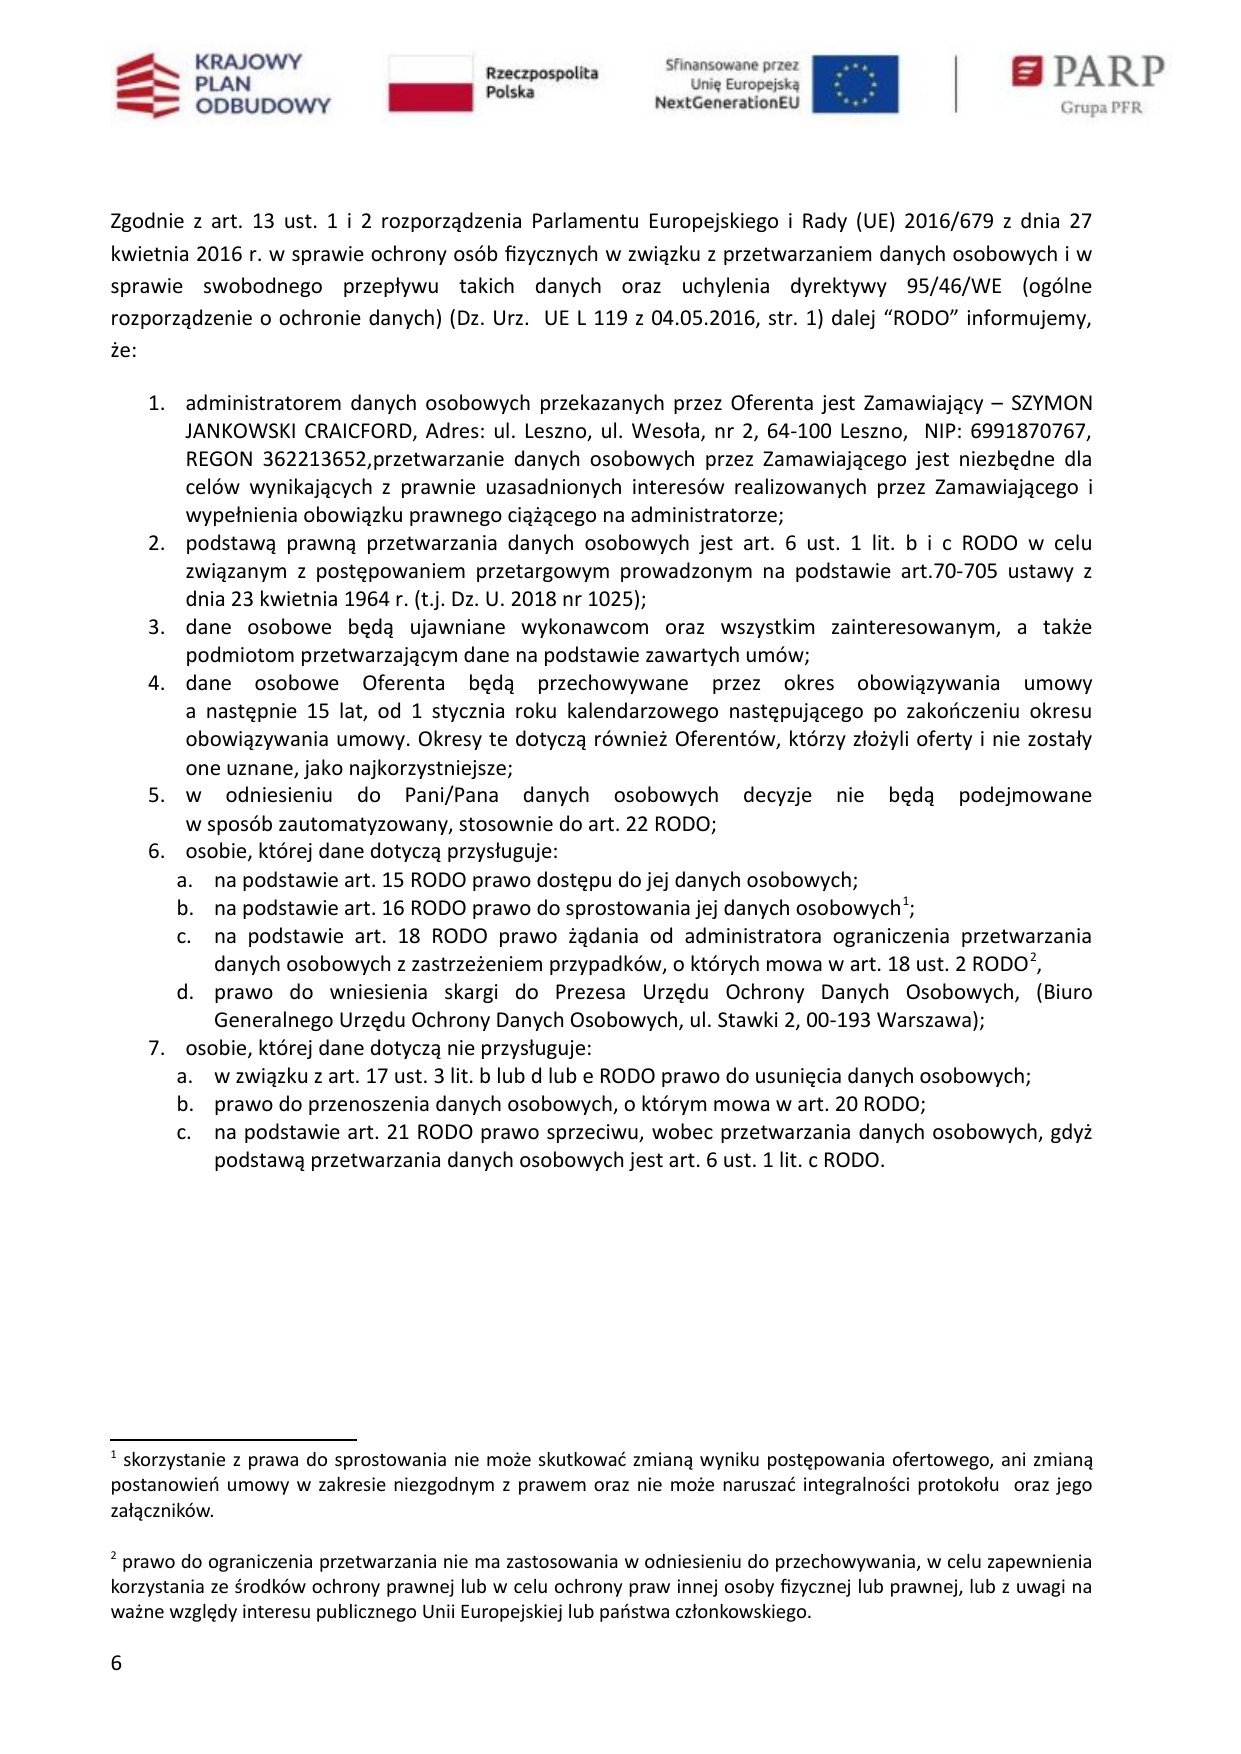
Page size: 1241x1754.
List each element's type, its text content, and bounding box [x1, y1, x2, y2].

list dane osobowe będą ujawniane wykonawcom oraz wszystkim zainteresowanym, a także podmiotom przetwarzającym dane na podstawie zawartych umów; [148, 612, 1094, 668]
list prawo do przenoszenia danych osobowych, o którym mowa w art. 20 RODO; [176, 1089, 1094, 1117]
list w odniesieniu do Pani/Pana danych osobowych decyzje nie będą podejmowane w sposób zautomatyzowany, stosownie do art. 22 RODO; [148, 781, 1094, 837]
list na podstawie art. 18 RODO prawo żądania od administratora ograniczenia przetwarzania danych osobowych z zastrzeżeniem przypadków, o których mowa w art. 18 ust. 2 RODO, [176, 921, 1094, 977]
list prawo do wniesienia skargi do Prezesa Urzędu Ochrony Danych Osobowych, (Biuro Generalnego Urzędu Ochrony Danych Osobowych, ul. Stawki 2, 00-193 Warszawa); [176, 977, 1094, 1033]
list podstawą prawną przetwarzania danych osobowych jest art. 6 ust. 1 lit. b i c RODO w celu związanym z postępowaniem przetargowym prowadzonym na podstawie art.70-705 ustawy z dnia 23 kwietnia 1964 r. (t.j. Dz. U. 2018 nr 1025); [148, 528, 1094, 612]
list na podstawie art. 16 RODO prawo do sprostowania jej danych osobowych; [176, 893, 1094, 921]
list na podstawie art. 15 RODO prawo dostępu do jej danych osobowych; [176, 865, 1094, 893]
list na podstawie art. 21 RODO prawo sprzeciwu, wobec przetwarzania danych osobowych, gdyż podstawą przetwarzania danych osobowych jest art. 6 ust. 1 lit. c RODO. [176, 1117, 1094, 1173]
list administratorem danych osobowych przekazanych przez Oferenta jest Zamawiający – SZYMON JANKOWSKI CRAICFORD, Adres: ul. Leszno, ul. Wesoła, nr 2, 64-100 Leszno, NIP: 6991870767, REGON 362213652,przetwarzanie danych osobowych przez Zamawiającego jest niezbędne dla celów wynikających z prawnie uzasadnionych interesów realizowanych przez Zamawiającego i wypełnienia obowiązku prawnego ciążącego na administratorze; [148, 388, 1094, 528]
picture [110, 43, 1173, 127]
list osobie, której dane dotyczą przysługuje: [148, 837, 1094, 865]
text Zgodnie z art. 13 ust. 1 i 2 rozporządzenia Parlamentu Europejskiego i Rady (UE) 2016/679 z dnia 27 kwietnia 2016 r. w sprawie ochrony osób fizycznych w związku z przetwarzaniem danych osobowych i w sprawie swobodnego przepływu takich danych oraz uchylenia dyrektywy 95/46/WE (ogólne rozporządzenie o ochronie danych) (Dz. Urz. UE L 119 z 04.05.2016, str. 1) dalej “RODO” informujemy, że: [110, 207, 1094, 363]
list dane osobowe Oferenta będą przechowywane przez okres obowiązywania umowy a następnie 15 lat, od 1 stycznia roku kalendarzowego następującego po zakończeniu okresu obowiązywania umowy. Okresy te dotyczą również Oferentów, którzy złożyli oferty i nie zostały one uznane, jako najkorzystniejsze; [148, 668, 1094, 781]
list w związku z art. 17 ust. 3 lit. b lub d lub e RODO prawo do usunięcia danych osobowych; [176, 1061, 1094, 1089]
list osobie, której dane dotyczą nie przysługuje: [148, 1033, 1094, 1061]
